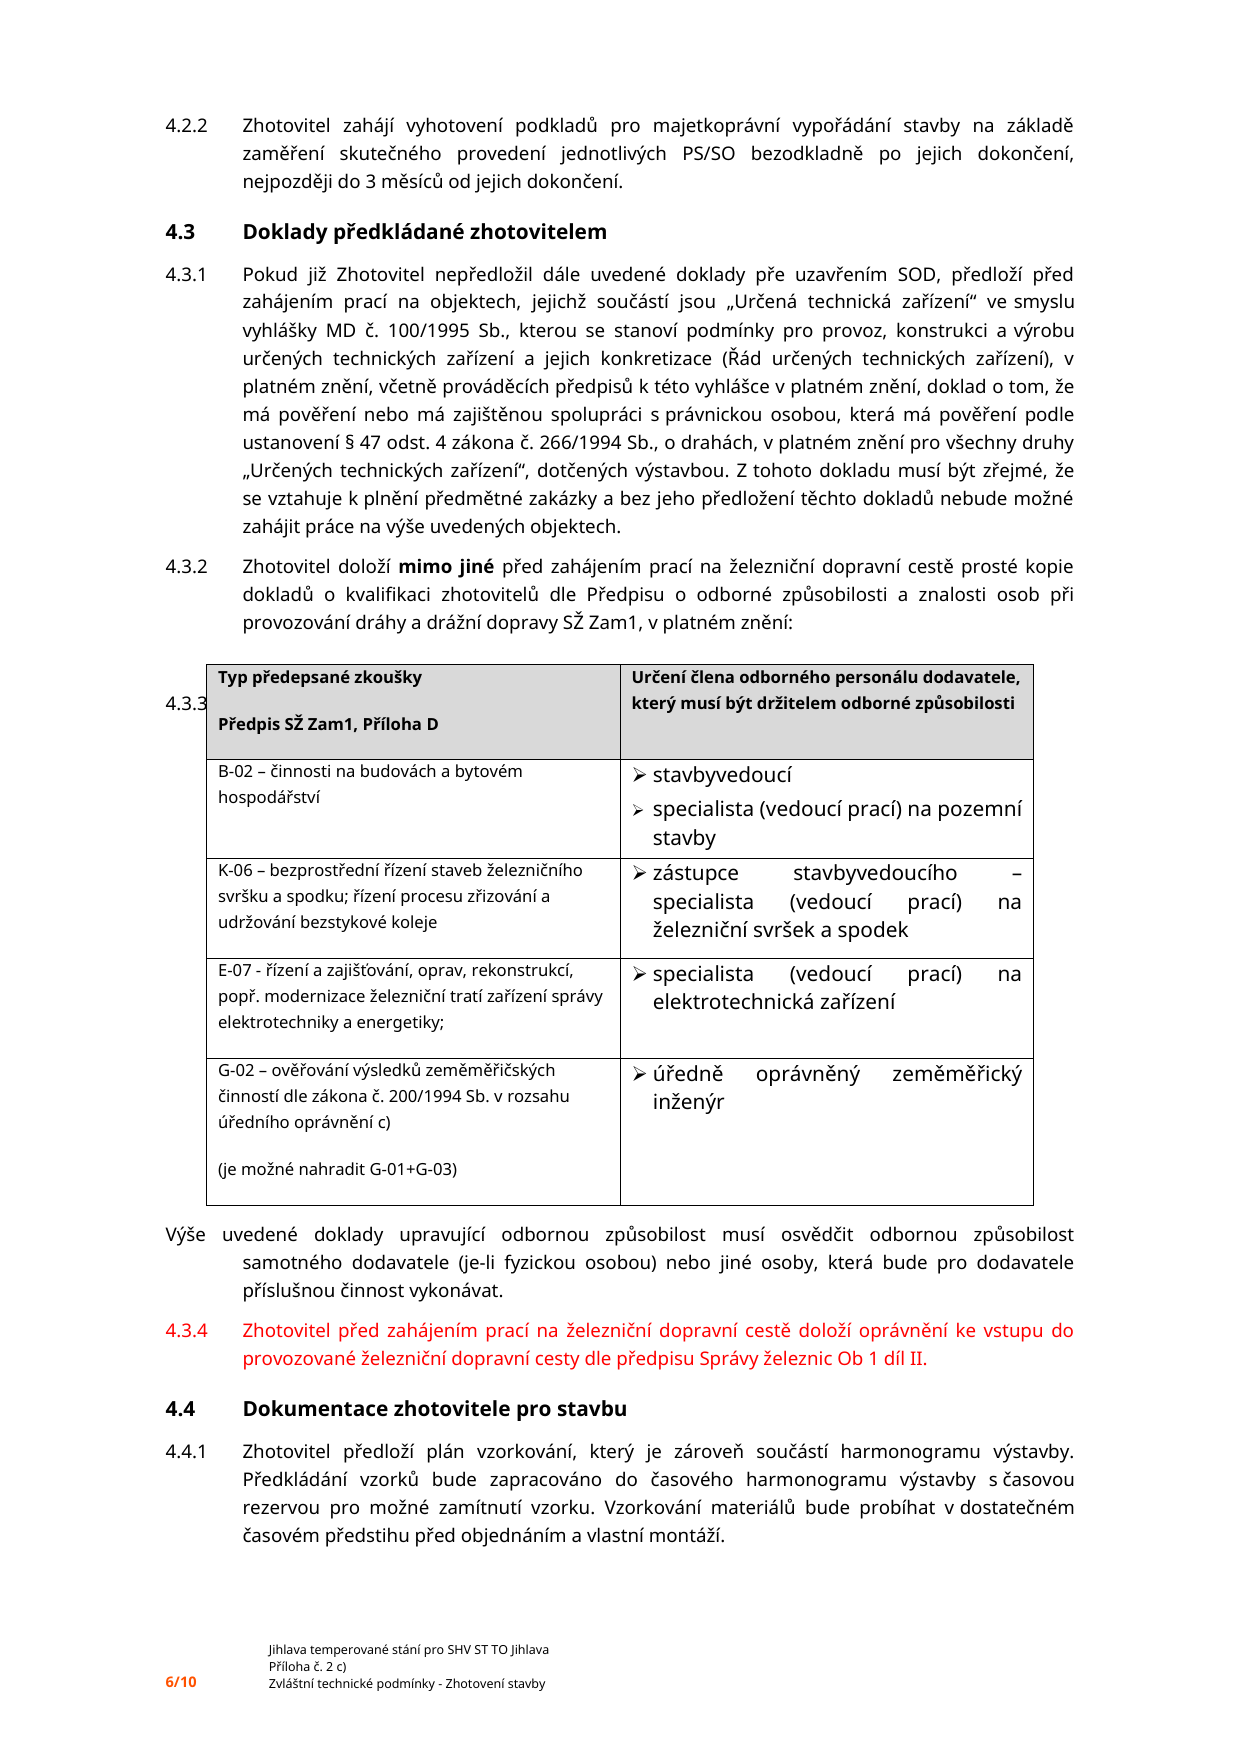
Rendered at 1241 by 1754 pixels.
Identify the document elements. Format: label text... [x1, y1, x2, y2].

text Zhotovitel zahájí vyhotovení podkladů pro majetkoprávní vypořádání stavby na základě zaměření skutečného provedení jednotlivých PS/SO bezodkladně po jejich dokončení, nejpozději do 3 měsíců od jejich dokončení. [165, 112, 1075, 194]
text Dokumentace zhotovitele pro stavbu [165, 1394, 1075, 1423]
table_cell stavbyvedoucí specialista (vedoucí prací) na pozemní stavby [621, 760, 1033, 857]
text Výše uvedené doklady upravující odbornou způsobilost musí osvědčit odbornou způsobilost samotného dodavatele (je-li fyzickou osobou) nebo jiné osoby, která bude pro dodavatele příslušnou činnost vykonávat. [165, 691, 1075, 1303]
table_cell zástupce stavbyvedoucího – specialista (vedoucí prací) na železniční svršek a spodek [621, 859, 1033, 958]
table_header Typ předepsané zkoušky Předpis SŽ Zam1, Příloha D [207, 665, 620, 759]
table_cell E-07 - řízení a zajišťování, oprav, rekonstrukcí, popř. modernizace železniční tratí zařízení správy elektrotechniky a energetiky; [207, 959, 620, 1058]
table_cell B-02 – činnosti na budovách a bytovém hospodářství [207, 760, 620, 857]
table_cell specialista (vedoucí prací) na elektrotechnická zařízení [621, 959, 1033, 1058]
text Doklady předkládané zhotovitelem [165, 217, 1075, 246]
table_cell G-02 – ověřování výsledků zeměměřičských činností dle zákona č. 200/1994 Sb. v rozsahu úředního oprávnění c) (je možné nahradit G-01+G-03) [207, 1059, 620, 1205]
text Pokud již Zhotovitel nepředložil dále uvedené doklady pře uzavřením SOD, předloží před zahájením prací na objektech, jejichž součástí jsou „Určená technická zařízení“ ve smyslu vyhlášky MD č. 100/1995 Sb., kterou se stanoví podmínky pro provoz, konstrukci a výrobu určených technických zařízení a jejich konkretizace (Řád určených technických zařízení), v platném znění, včetně prováděcích předpisů k této vyhlášce v platném znění, doklad o tom, že má pověření nebo má zajištěnou spolupráci s právnickou osobou, která má pověření podle ustanovení § 47 odst. 4 zákona č. 266/1994 Sb., o drahách, v platném znění pro všechny druhy „Určených technických zařízení“, dotčených výstavbou. Z tohoto dokladu musí být zřejmé, že se vztahuje k plnění předmětné zakázky a bez jeho předložení těchto dokladů nebude možné zahájit práce na výše uvedených objektech. [165, 261, 1075, 538]
table_cell úředně oprávněný zeměměřický inženýr [621, 1059, 1033, 1205]
text Zhotovitel před zahájením prací na železniční dopravní cestě doloží oprávnění ke vstupu do provozované železniční dopravní cesty dle předpisu Správy železnic Ob 1 díl II. [165, 1318, 1075, 1371]
text Zhotovitel doloží mimo jiné před zahájením prací na železniční dopravní cestě prosté kopie dokladů o kvalifikaci zhotovitelů dle Předpisu o odborné způsobilosti a znalosti osob při provozování dráhy a drážní dopravy SŽ Zam1, v platném znění: [165, 553, 1075, 635]
table_header Určení člena odborného personálu dodavatele, který musí být držitelem odborné způsobilosti [621, 665, 1033, 759]
table_cell K-06 – bezprostřední řízení staveb železničního svršku a spodku; řízení procesu zřizování a udržování bezstykové koleje [207, 859, 620, 958]
text Zhotovitel předloží plán vzorkování, který je zároveň součástí harmonogramu výstavby. Předkládání vzorků bude zapracováno do časového harmonogramu výstavby s časovou rezervou pro možné zamítnutí vzorku. Vzorkování materiálů bude probíhat v dostatečném časovém předstihu před objednáním a vlastní montáží. [165, 1438, 1075, 1548]
